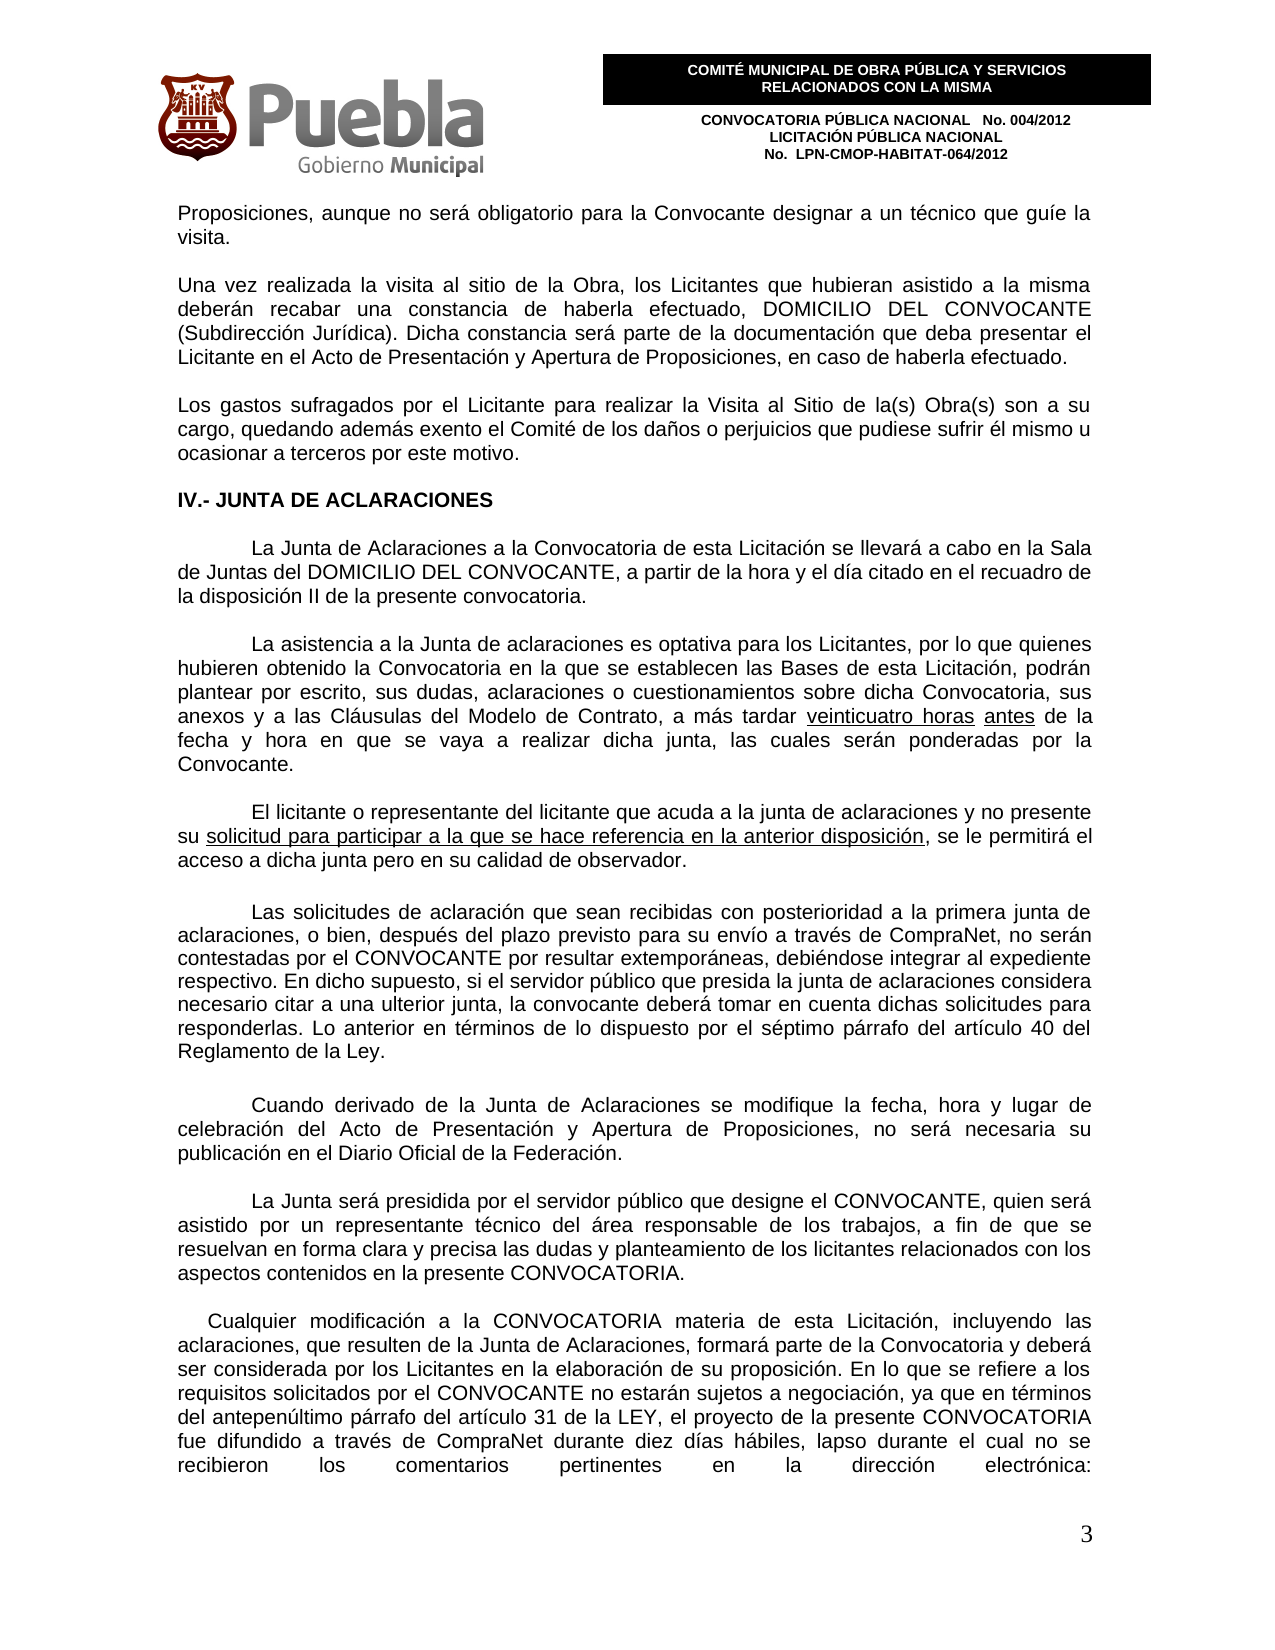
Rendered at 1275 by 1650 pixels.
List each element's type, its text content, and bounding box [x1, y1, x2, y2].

text La Junta de Aclaraciones a la Convocatoria de esta Licitación se llevará a cabo en la Sala de Juntas del DOMICILIO DEL CONVOCANTE, a partir de la hora y el día citado en el recuadro de la disposición II de la presente convocatoria. [177, 536, 1093, 608]
picture [158, 73, 484, 177]
text La Junta será presidida por el servidor público que designe el CONVOCANTE, quien será asistido por un representante técnico del área responsable de los trabajos, a fin de que se resuelvan en forma clara y precisa las dudas y planteamiento de los licitantes relacionados con los aspectos contenidos en la presente CONVOCATORIA. [177, 1189, 1093, 1285]
text El licitante o representante del licitante que acuda a la junta de aclaraciones y no presente su solicitud para participar a la que se hace referencia en la anterior disposición, se le permitirá el acceso a dicha junta pero en su calidad de observador. [177, 800, 1093, 872]
text Las solicitudes de aclaración que sean recibidas con posterioridad a la primera junta de aclaraciones, o bien, después del plazo previsto para su envío a través de CompraNet, no serán contestadas por el CONVOCANTE por resultar extemporáneas, debiéndose integrar al expediente respectivo. En dicho supuesto, si el servidor público que presida la junta de aclaraciones considera necesario citar a una ulterior junta, la convocante deberá tomar en cuenta dichas solicitudes para responderlas. Lo anterior en términos de lo dispuesto por el séptimo párrafo del artículo 40 del Reglamento de la Ley. [177, 901, 1093, 1063]
subtitle IV.- JUNTA DE ACLARACIONES [177, 488, 1093, 512]
text Los gastos sufragados por el Licitante para realizar la Visita al Sitio de la(s) Obra(s) son a su cargo, quedando además exento el Comité de los daños o perjuicios que pudiese sufrir él mismo u ocasionar a terceros por este motivo. [177, 392, 1093, 464]
text Cuando derivado de la Junta de Aclaraciones se modifique la fecha, hora y lugar de celebración del Acto de Presentación y Apertura de Proposiciones, no será necesaria su publicación en el Diario Oficial de la Federación. [177, 1093, 1093, 1165]
text La asistencia a la Junta de aclaraciones es optativa para los Licitantes, por lo que quienes hubieren obtenido la Convocatoria en la que se establecen las Bases de esta Licitación, podrán plantear por escrito, sus dudas, aclaraciones o cuestionamientos sobre dicha Convocatoria, sus anexos y a las Cláusulas del Modelo de Contrato, a más tardar veinticuatro horas antes de la fecha y hora en que se vaya a realizar dicha junta, las cuales serán ponderadas por la Convocante. [177, 632, 1093, 776]
text Una vez realizada la visita al sitio de la Obra, los Licitantes que hubieran asistido a la misma deberán recabar una constancia de haberla efectuado, DOMICILIO DEL CONVOCANTE (Subdirección Jurídica). Dicha constancia será parte de la documentación que deba presentar el Licitante en el Acto de Presentación y Apertura de Proposiciones, en caso de haberla efectuado. [177, 273, 1093, 368]
